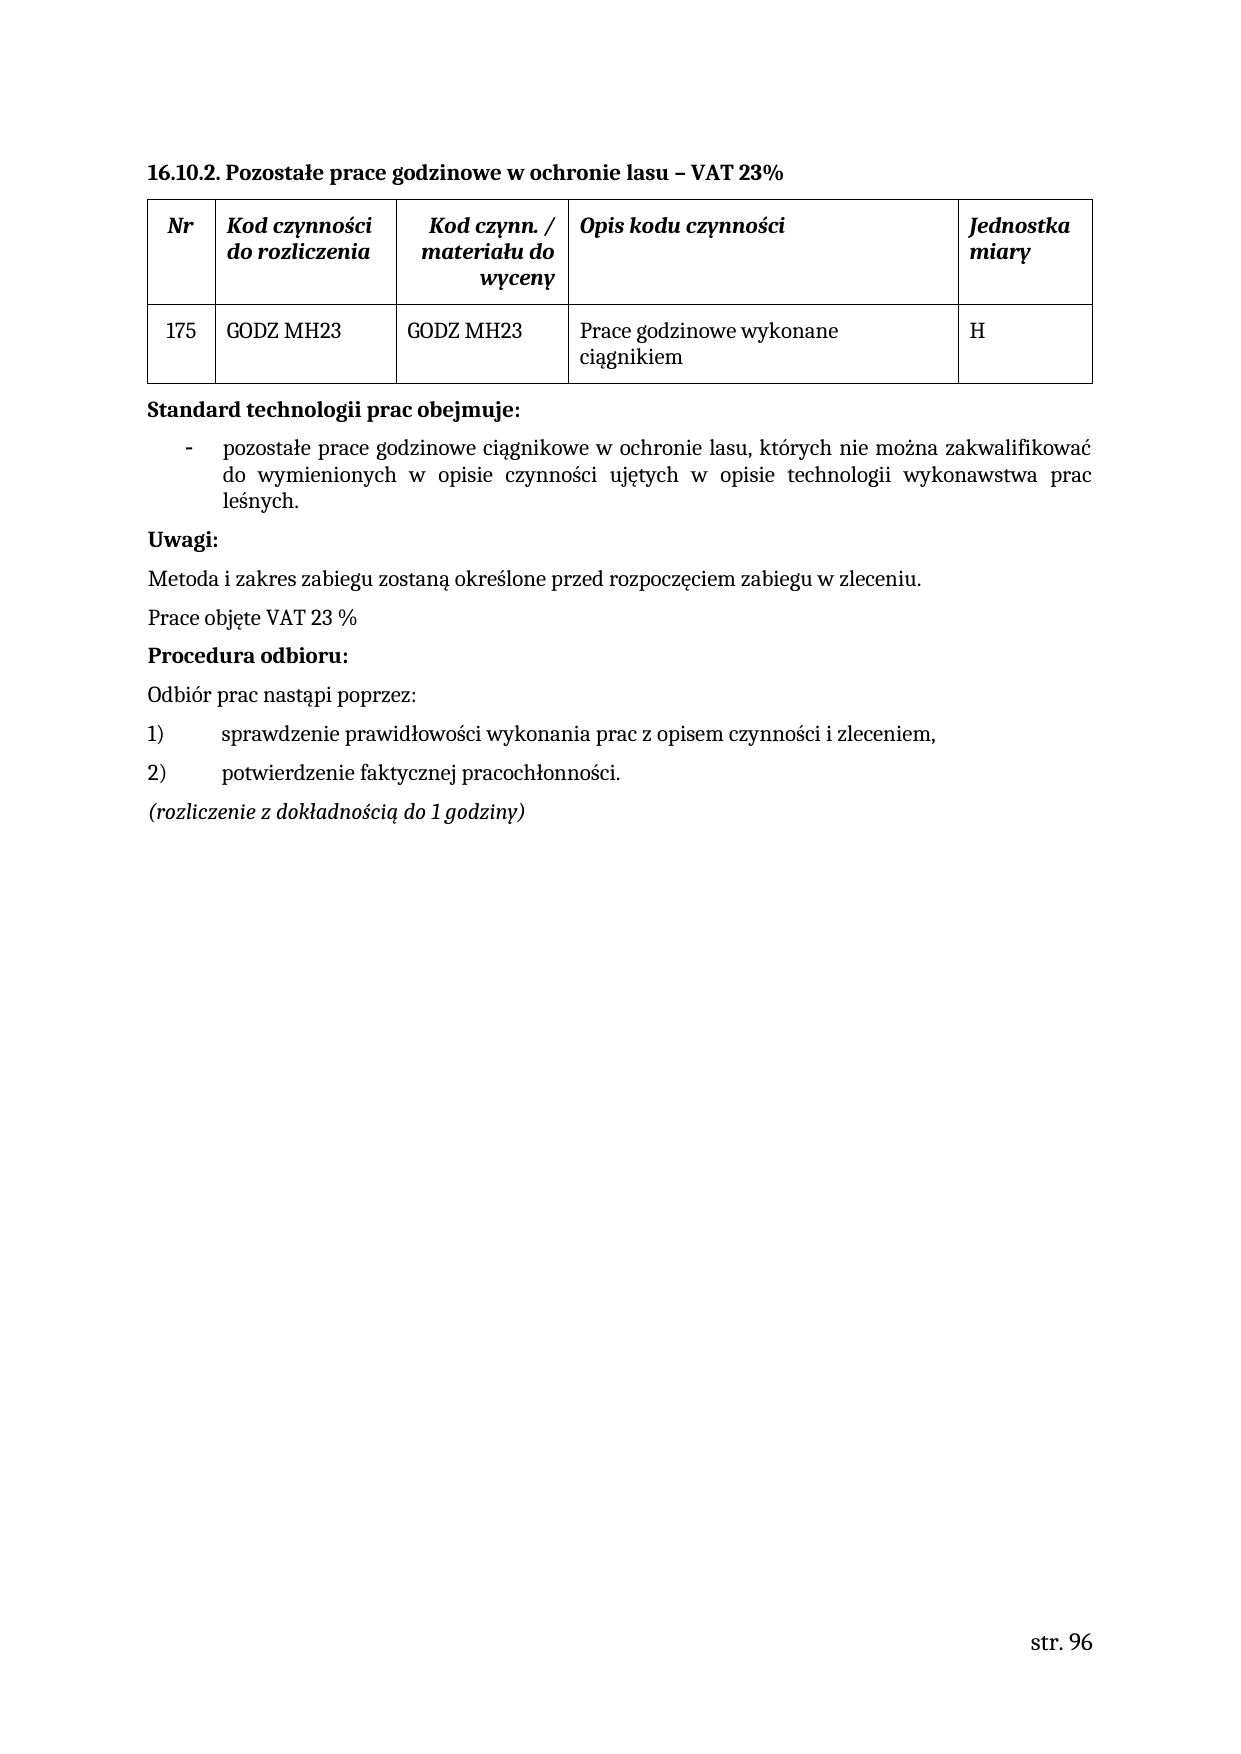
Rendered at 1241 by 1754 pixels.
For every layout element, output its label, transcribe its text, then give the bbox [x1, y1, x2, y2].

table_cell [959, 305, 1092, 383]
list pozostałe prace godzinowe ciągnikowe w ochronie lasu, których nie można zakwalifikować do wymienionych w opisie czynności ujętych w opisie technologii wykonawstwa prac leśnych. [185, 435, 1093, 514]
text Procedura odbioru: [148, 643, 1093, 670]
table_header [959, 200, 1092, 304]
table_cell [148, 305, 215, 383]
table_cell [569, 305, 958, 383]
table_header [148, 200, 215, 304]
text Prace objęte VAT 23 % [148, 604, 1093, 631]
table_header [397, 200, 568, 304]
text Uwagi: [148, 527, 1093, 553]
text Standard technologii prac obejmuje: [148, 396, 1093, 423]
text Odbiór prac nastąpi poprzez: [148, 682, 1093, 708]
text 16.10.2. Pozostałe prace godzinowe w ochronie lasu – VAT 23% [148, 160, 1093, 186]
text 1) sprawdzenie prawidłowości wykonania prac z opisem czynności i zleceniem, [148, 721, 1093, 747]
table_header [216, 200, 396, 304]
text Metoda i zakres zabiegu zostaną określone przed rozpoczęciem zabiegu w zleceniu. [148, 566, 1093, 592]
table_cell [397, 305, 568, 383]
text (rozliczenie z dokładnością do 1 godziny) [148, 799, 1093, 825]
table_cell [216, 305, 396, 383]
text 2) potwierdzenie faktycznej pracochłonności. [148, 760, 1093, 786]
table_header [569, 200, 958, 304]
